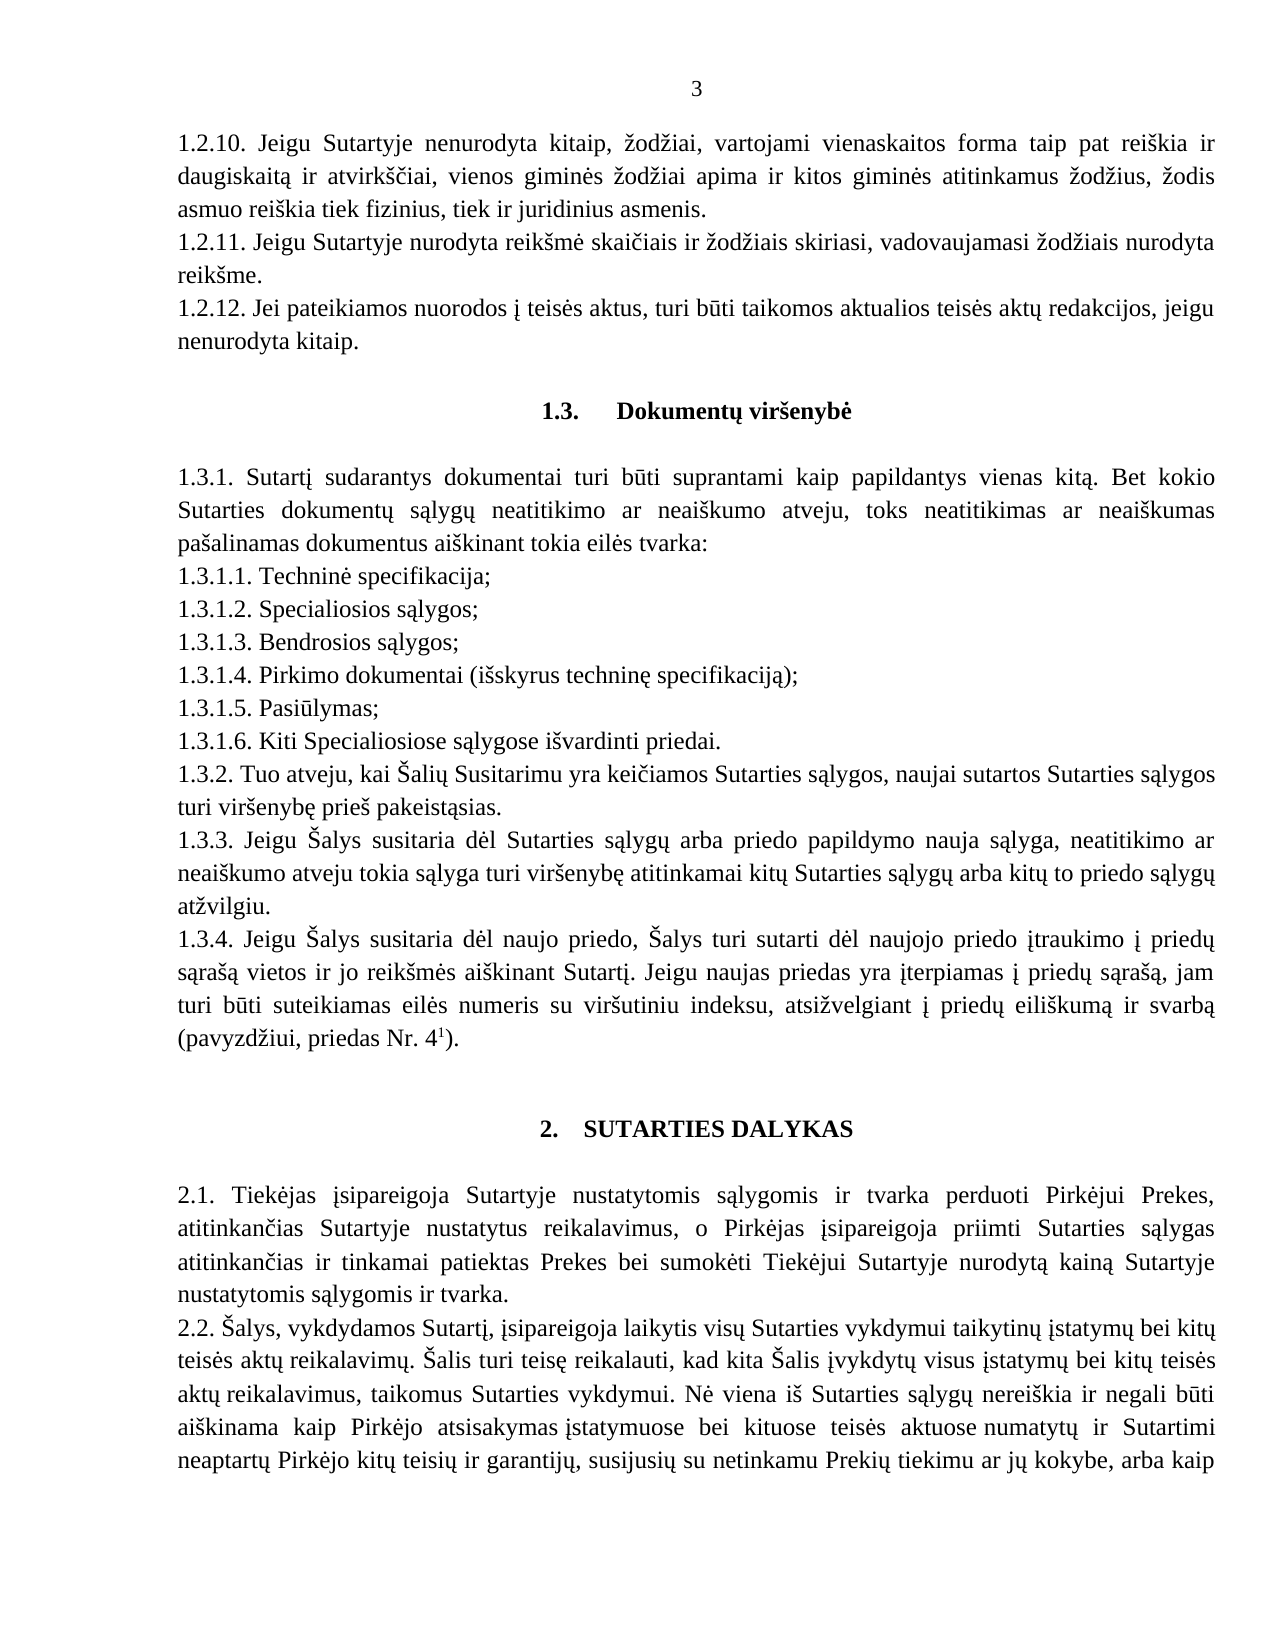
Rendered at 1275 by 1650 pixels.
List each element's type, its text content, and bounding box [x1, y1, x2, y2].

text 1.2.11. Jeigu Sutartyje nurodyta reikšmė skaičiais ir žodžiais skiriasi, vadovaujamasi žodžiais nurodyta reikšme. [177, 227, 1216, 288]
text 1.3.1.3. Bendrosios sąlygos; [177, 627, 1216, 656]
text 1.2.12. Jei pateikiamos nuorodos į teisės aktus, turi būti taikomos aktualios teisės aktų redakcijos, jeigu nenurodyta kitaip. [177, 293, 1216, 354]
text 1.3.1.2. Specialiosios sąlygos; [177, 594, 1216, 623]
text 1.3.1.6. Kiti Specialiosiose sąlygose išvardinti priedai. [177, 726, 1216, 755]
text 1.3.3. Jeigu Šalys susitaria dėl Sutarties sąlygų arba priedo papildymo nauja sąlyga, neatitikimo ar neaiškumo atveju tokia sąlyga turi viršenybę atitinkamai kitų Sutarties sąlygų arba kitų to priedo sąlygų atžvilgiu. [177, 825, 1216, 920]
text 1.3.1. Sutartį sudarantys dokumentai turi būti suprantami kaip papildantys vienas kitą. Bet kokio Sutarties dokumentų sąlygų neatitikimo ar neaiškumo atveju, toks neatitikimas ar neaiškumas pašalinamas dokumentus aiškinant tokia eilės tvarka: [177, 462, 1216, 557]
subtitle Dokumentų viršenybė [177, 396, 1216, 425]
text 1.2.10. Jeigu Sutartyje nenurodyta kitaip, žodžiai, vartojami vienaskaitos forma taip pat reiškia ir daugiskaitą ir atvirkščiai, vienos giminės žodžiai apima ir kitos giminės atitinkamus žodžius, žodis asmuo reiškia tiek fizinius, tiek ir juridinius asmenis. [177, 128, 1216, 161]
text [177, 1313, 1216, 1473]
text 1.3.1.5. Pasiūlymas; [177, 693, 1216, 722]
subtitle SUTARTIES DALYKAS [177, 1114, 1216, 1143]
text 1.3.1.1. Techninė specifikacija; [177, 561, 1216, 590]
text 1.3.4. Jeigu Šalys susitaria dėl naujo priedo, Šalys turi sutarti dėl naujojo priedo įtraukimo į priedų sąrašą vietos ir jo reikšmės aiškinant Sutartį. Jeigu naujas priedas yra įterpiamas į priedų sąrašą, jam turi būti suteikiamas eilės numeris su viršutiniu indeksu, atsižvelgiant į priedų eiliškumą ir svarbą (pavyzdžiui, priedas Nr. 41). [177, 924, 1216, 1052]
text 1.2.10. Jeigu Sutartyje nenurodyta kitaip, žodžiai, vartojami vienaskaitos forma taip pat reiškia ir daugiskaitą ir atvirkščiai, vienos giminės žodžiai apima ir kitos giminės atitinkamus žodžius, žodis asmuo reiškia tiek fizinius, tiek ir juridinius asmenis. [177, 189, 1216, 222]
text 1.3.1.4. Pirkimo dokumentai (išskyrus techninę specifikaciją); [177, 660, 1216, 689]
text 1.3.2. Tuo atveju, kai Šalių Susitarimu yra keičiamos Sutarties sąlygos, naujai sutartos Sutarties sąlygos turi viršenybę prieš pakeistąsias. [177, 759, 1216, 821]
text 2.1. Tiekėjas įsipareigoja Sutartyje nustatytomis sąlygomis ir tvarka perduoti Pirkėjui Prekes, atitinkančias Sutartyje nustatytus reikalavimus, o Pirkėjas įsipareigoja priimti Sutarties sąlygas atitinkančias ir tinkamai patiektas Prekes bei sumokėti Tiekėjui Sutartyje nurodytą kainą Sutartyje nustatytomis sąlygomis ir tvarka. [177, 1181, 1216, 1308]
